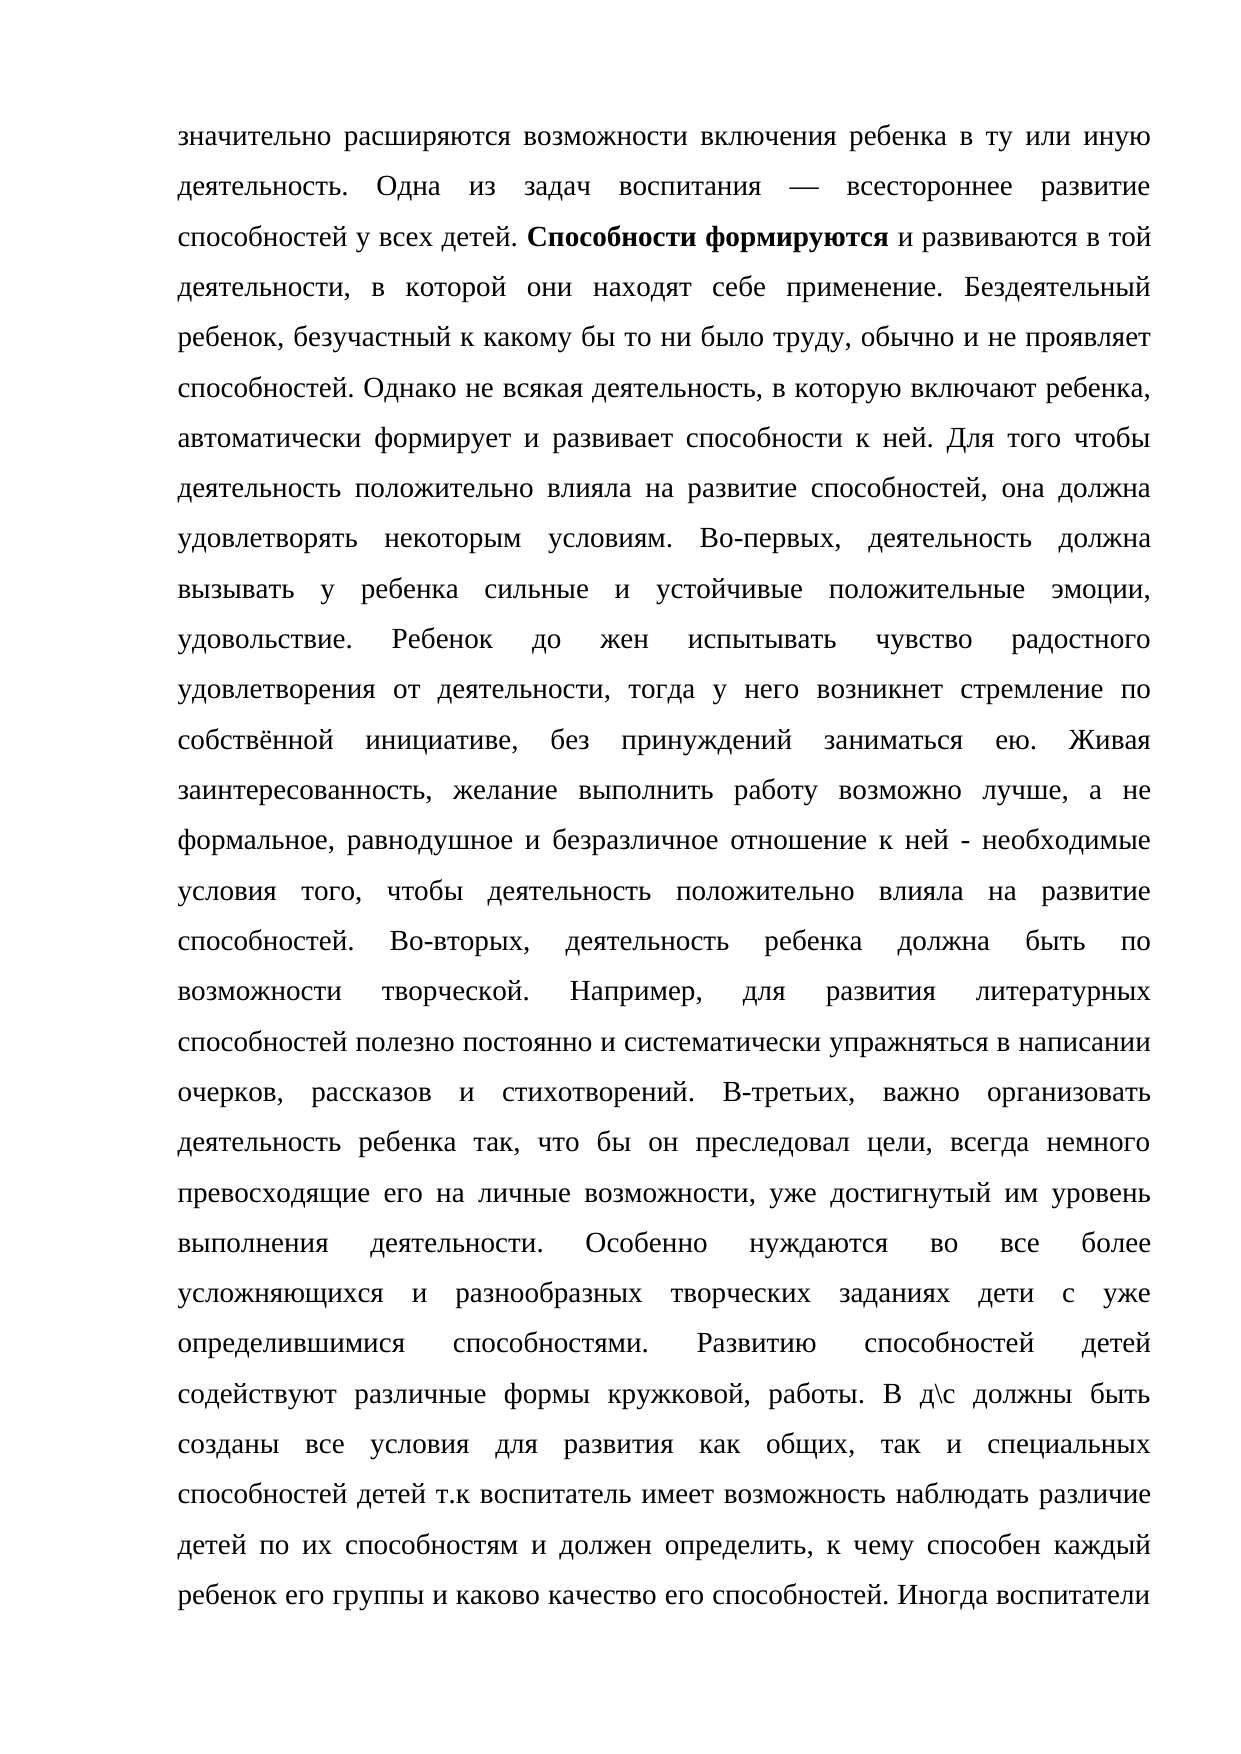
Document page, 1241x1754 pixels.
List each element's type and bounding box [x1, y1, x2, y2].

text [177, 118, 1152, 1611]
